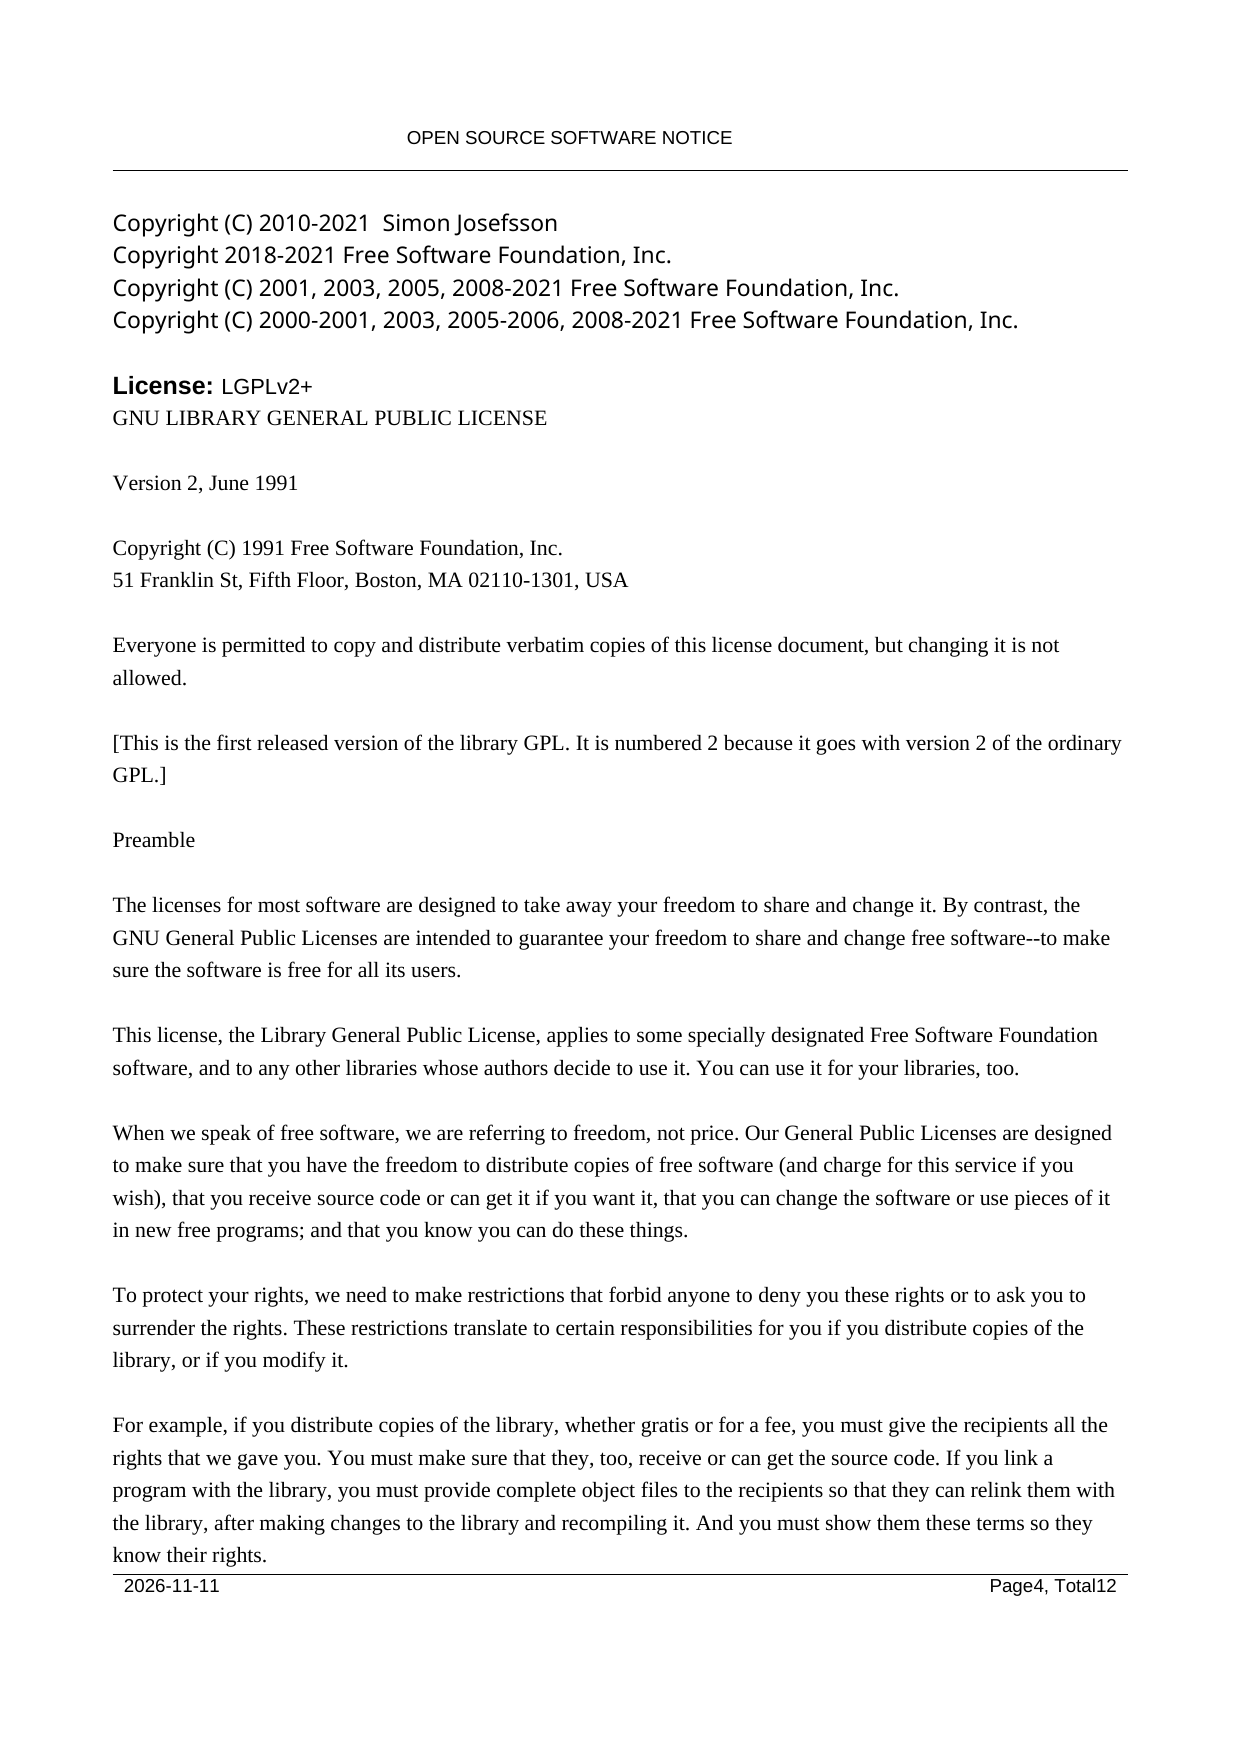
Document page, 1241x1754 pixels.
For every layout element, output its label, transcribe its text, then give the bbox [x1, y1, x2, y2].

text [112, 401, 1128, 1571]
text License: LGPLv2+ [112, 369, 1128, 401]
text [112, 206, 1128, 369]
